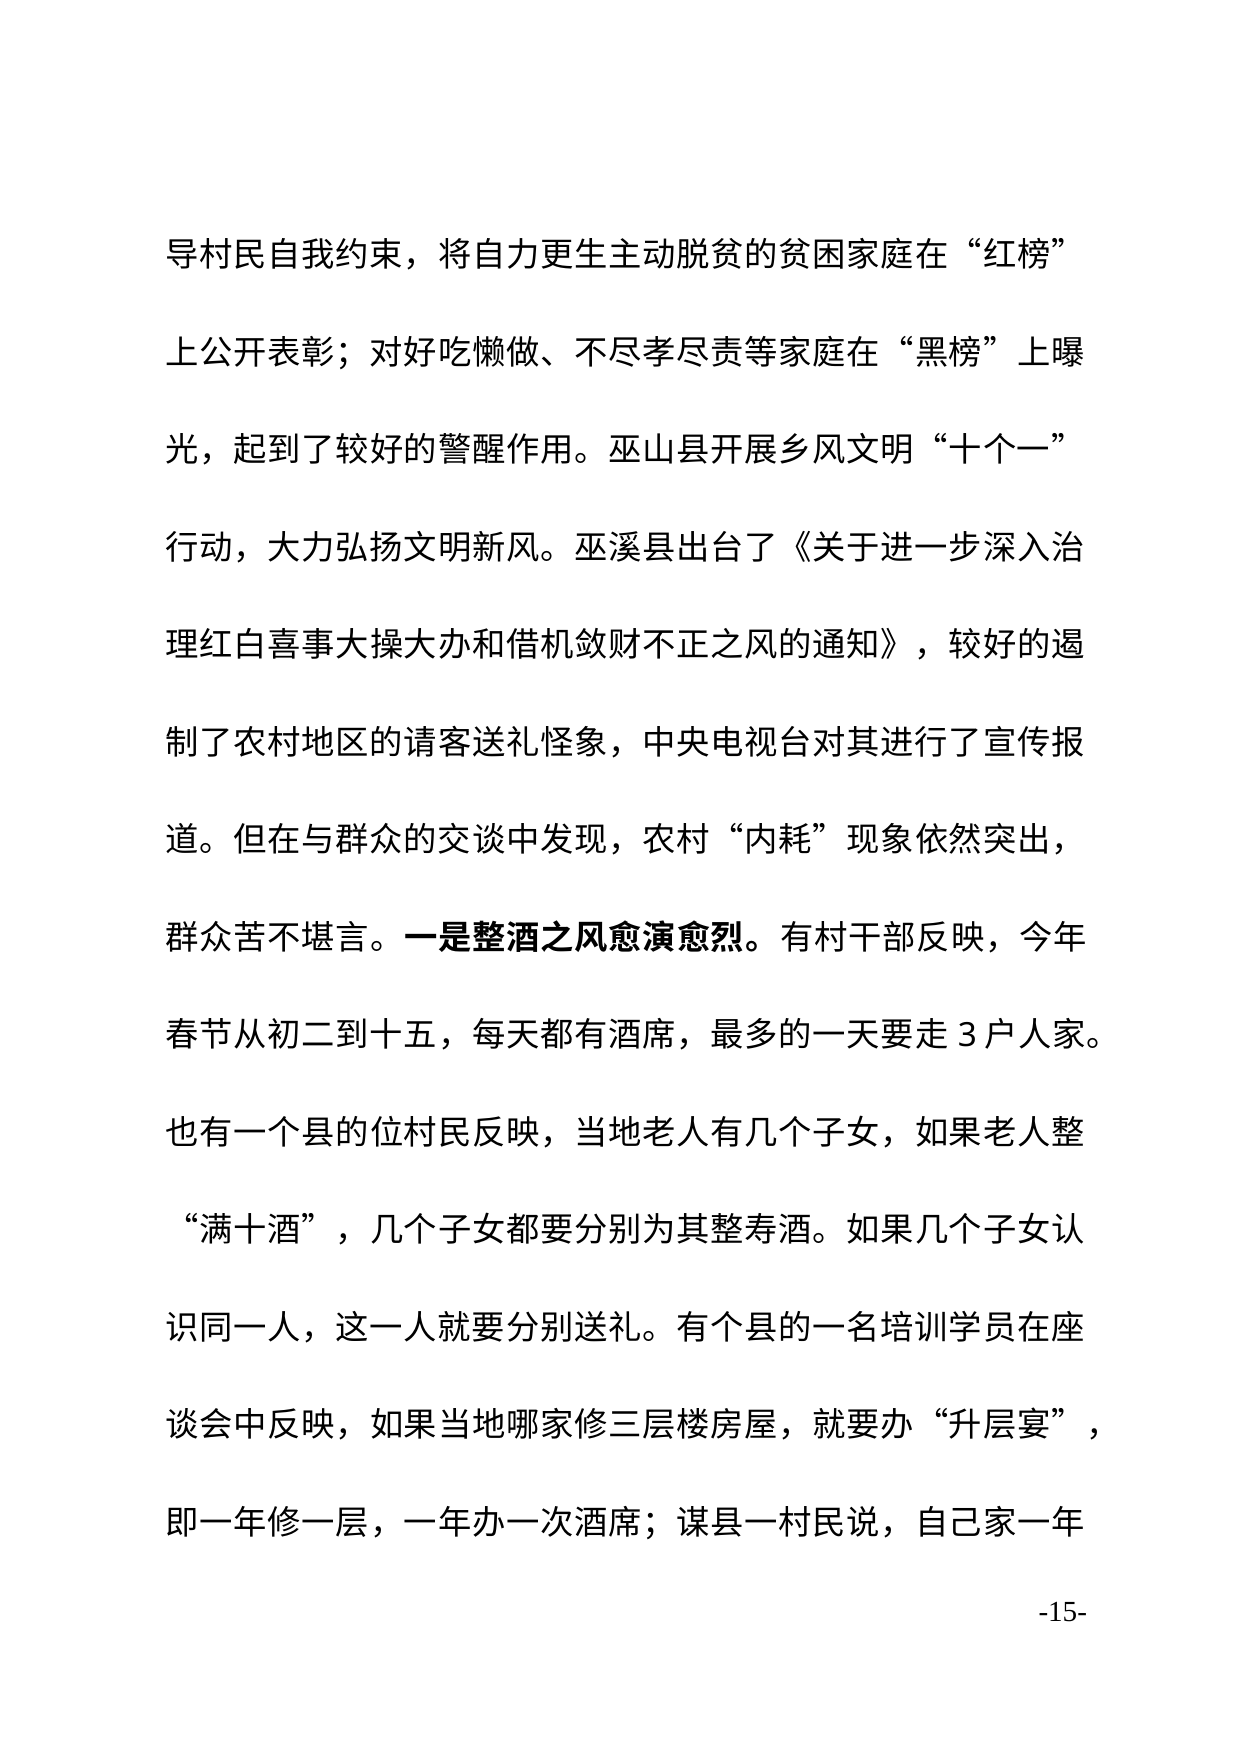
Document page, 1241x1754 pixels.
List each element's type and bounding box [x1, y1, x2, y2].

text [165, 219, 1087, 1552]
